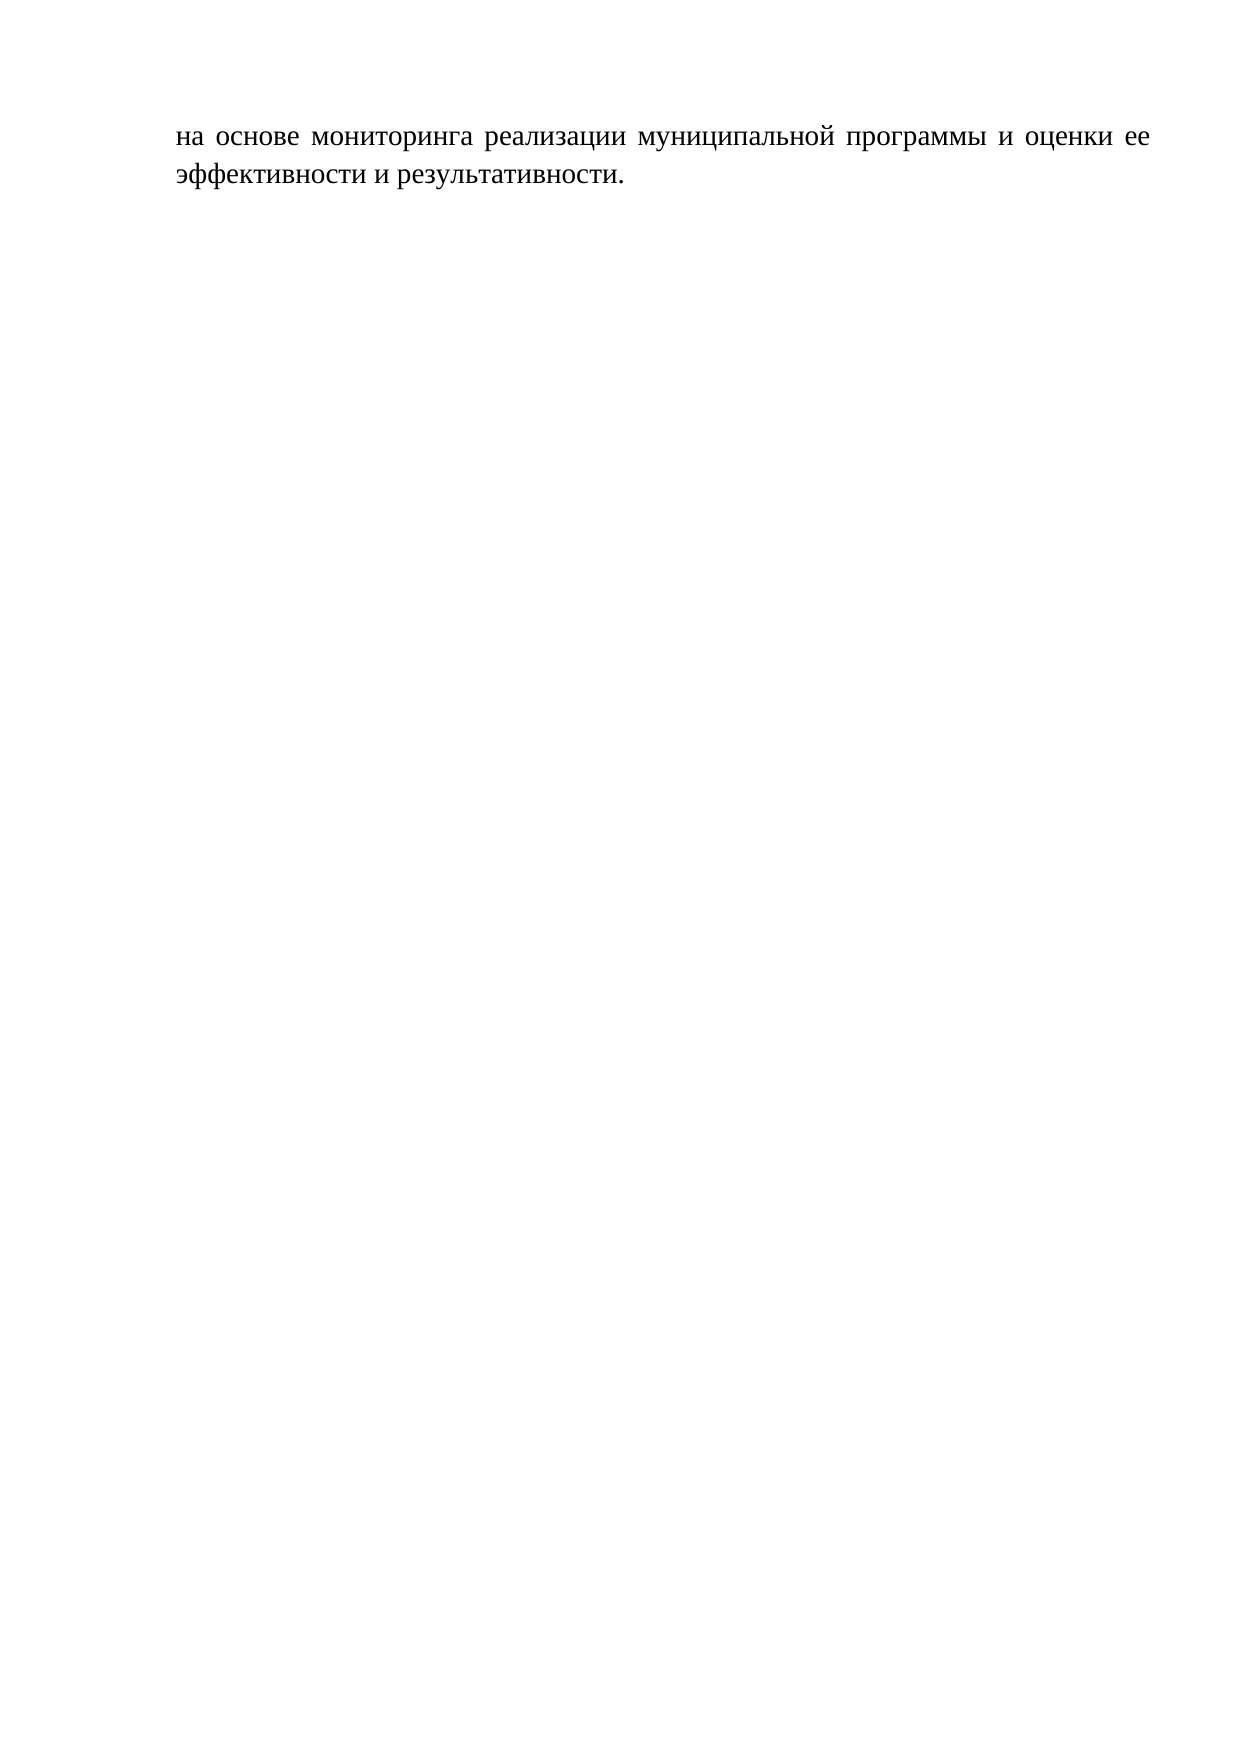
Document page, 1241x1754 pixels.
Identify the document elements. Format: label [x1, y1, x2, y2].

text [176, 118, 1152, 190]
